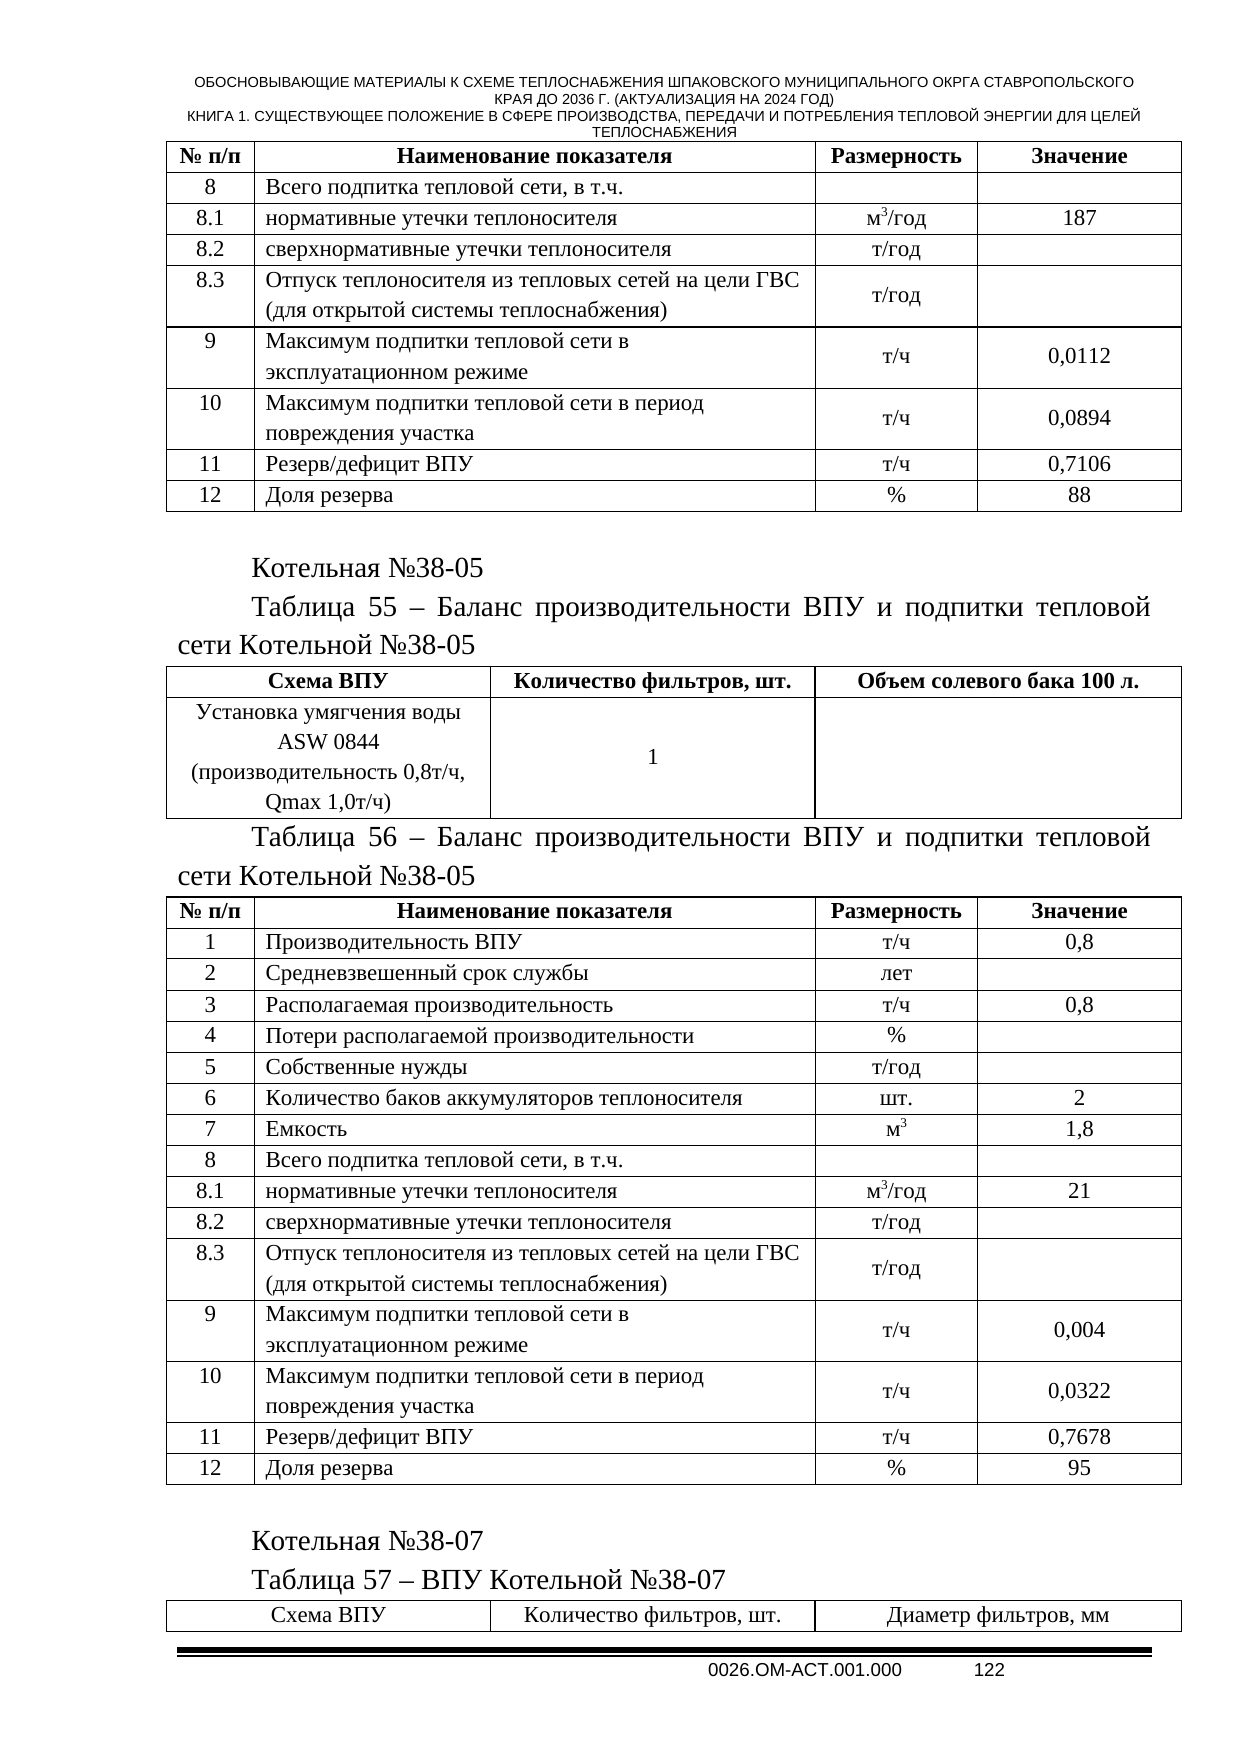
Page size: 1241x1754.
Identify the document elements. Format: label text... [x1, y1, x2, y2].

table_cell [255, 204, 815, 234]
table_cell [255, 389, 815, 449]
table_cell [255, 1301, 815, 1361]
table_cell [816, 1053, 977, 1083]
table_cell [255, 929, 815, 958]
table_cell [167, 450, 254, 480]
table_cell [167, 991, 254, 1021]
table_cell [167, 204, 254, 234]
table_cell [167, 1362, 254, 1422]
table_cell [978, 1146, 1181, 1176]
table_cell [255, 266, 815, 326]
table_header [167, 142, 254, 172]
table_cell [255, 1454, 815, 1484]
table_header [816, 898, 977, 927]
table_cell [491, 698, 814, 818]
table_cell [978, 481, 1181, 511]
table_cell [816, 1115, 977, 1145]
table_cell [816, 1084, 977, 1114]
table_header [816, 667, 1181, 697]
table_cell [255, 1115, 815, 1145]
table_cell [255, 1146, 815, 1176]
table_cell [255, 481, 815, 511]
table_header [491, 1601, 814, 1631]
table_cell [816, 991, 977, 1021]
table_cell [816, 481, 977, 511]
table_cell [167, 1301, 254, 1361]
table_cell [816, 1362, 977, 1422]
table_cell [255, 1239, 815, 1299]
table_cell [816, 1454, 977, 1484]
text Таблица 56 – Баланс производительности ВПУ и подпитки тепловой сети Котельной №38-05 [177, 819, 1152, 891]
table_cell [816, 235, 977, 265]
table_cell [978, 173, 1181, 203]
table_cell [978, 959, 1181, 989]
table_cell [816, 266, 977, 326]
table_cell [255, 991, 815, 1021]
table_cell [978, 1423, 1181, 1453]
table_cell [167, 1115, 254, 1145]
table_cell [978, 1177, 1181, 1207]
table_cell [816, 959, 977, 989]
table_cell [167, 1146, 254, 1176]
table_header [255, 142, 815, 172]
text Таблица 55 – Баланс производительности ВПУ и подпитки тепловой сети Котельной №38-05 [177, 589, 1152, 661]
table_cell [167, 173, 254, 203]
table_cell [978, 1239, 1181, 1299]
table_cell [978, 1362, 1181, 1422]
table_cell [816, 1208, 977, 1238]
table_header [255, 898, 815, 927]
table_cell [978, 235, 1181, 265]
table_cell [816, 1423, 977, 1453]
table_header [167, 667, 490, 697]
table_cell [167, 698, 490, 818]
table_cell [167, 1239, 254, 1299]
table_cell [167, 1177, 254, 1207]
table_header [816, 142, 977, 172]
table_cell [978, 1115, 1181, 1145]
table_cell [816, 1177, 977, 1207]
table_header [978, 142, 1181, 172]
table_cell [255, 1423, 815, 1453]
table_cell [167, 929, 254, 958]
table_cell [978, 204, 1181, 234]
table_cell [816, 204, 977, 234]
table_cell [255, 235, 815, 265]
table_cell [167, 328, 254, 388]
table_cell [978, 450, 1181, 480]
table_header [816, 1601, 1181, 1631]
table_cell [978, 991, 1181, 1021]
text Котельная №38-07 [177, 1523, 1152, 1557]
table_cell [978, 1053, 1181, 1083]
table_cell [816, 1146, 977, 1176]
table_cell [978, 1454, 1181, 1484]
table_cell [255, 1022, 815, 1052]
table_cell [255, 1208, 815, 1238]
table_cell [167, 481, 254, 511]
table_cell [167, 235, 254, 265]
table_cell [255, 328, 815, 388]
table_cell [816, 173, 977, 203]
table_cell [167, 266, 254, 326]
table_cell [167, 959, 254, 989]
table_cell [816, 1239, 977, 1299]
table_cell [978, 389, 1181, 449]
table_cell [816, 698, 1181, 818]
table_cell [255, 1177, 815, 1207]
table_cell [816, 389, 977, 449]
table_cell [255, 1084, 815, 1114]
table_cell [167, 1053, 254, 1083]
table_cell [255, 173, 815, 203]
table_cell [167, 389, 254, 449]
text Котельная №38-05 [177, 550, 1152, 584]
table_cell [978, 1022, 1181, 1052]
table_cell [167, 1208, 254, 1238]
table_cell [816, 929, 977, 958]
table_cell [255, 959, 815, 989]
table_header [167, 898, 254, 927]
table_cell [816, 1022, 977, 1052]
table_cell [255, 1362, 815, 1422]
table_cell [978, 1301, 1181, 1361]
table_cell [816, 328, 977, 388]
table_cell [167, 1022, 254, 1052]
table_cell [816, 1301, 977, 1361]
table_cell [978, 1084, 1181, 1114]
text Таблица 57 – ВПУ Котельной №38-07 [177, 1562, 1152, 1595]
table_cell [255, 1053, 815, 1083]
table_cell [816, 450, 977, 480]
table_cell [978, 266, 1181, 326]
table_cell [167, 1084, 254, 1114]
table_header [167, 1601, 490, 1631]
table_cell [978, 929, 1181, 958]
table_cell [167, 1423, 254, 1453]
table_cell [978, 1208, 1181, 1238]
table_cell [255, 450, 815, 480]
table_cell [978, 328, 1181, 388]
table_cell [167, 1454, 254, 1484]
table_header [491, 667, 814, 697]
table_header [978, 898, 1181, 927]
